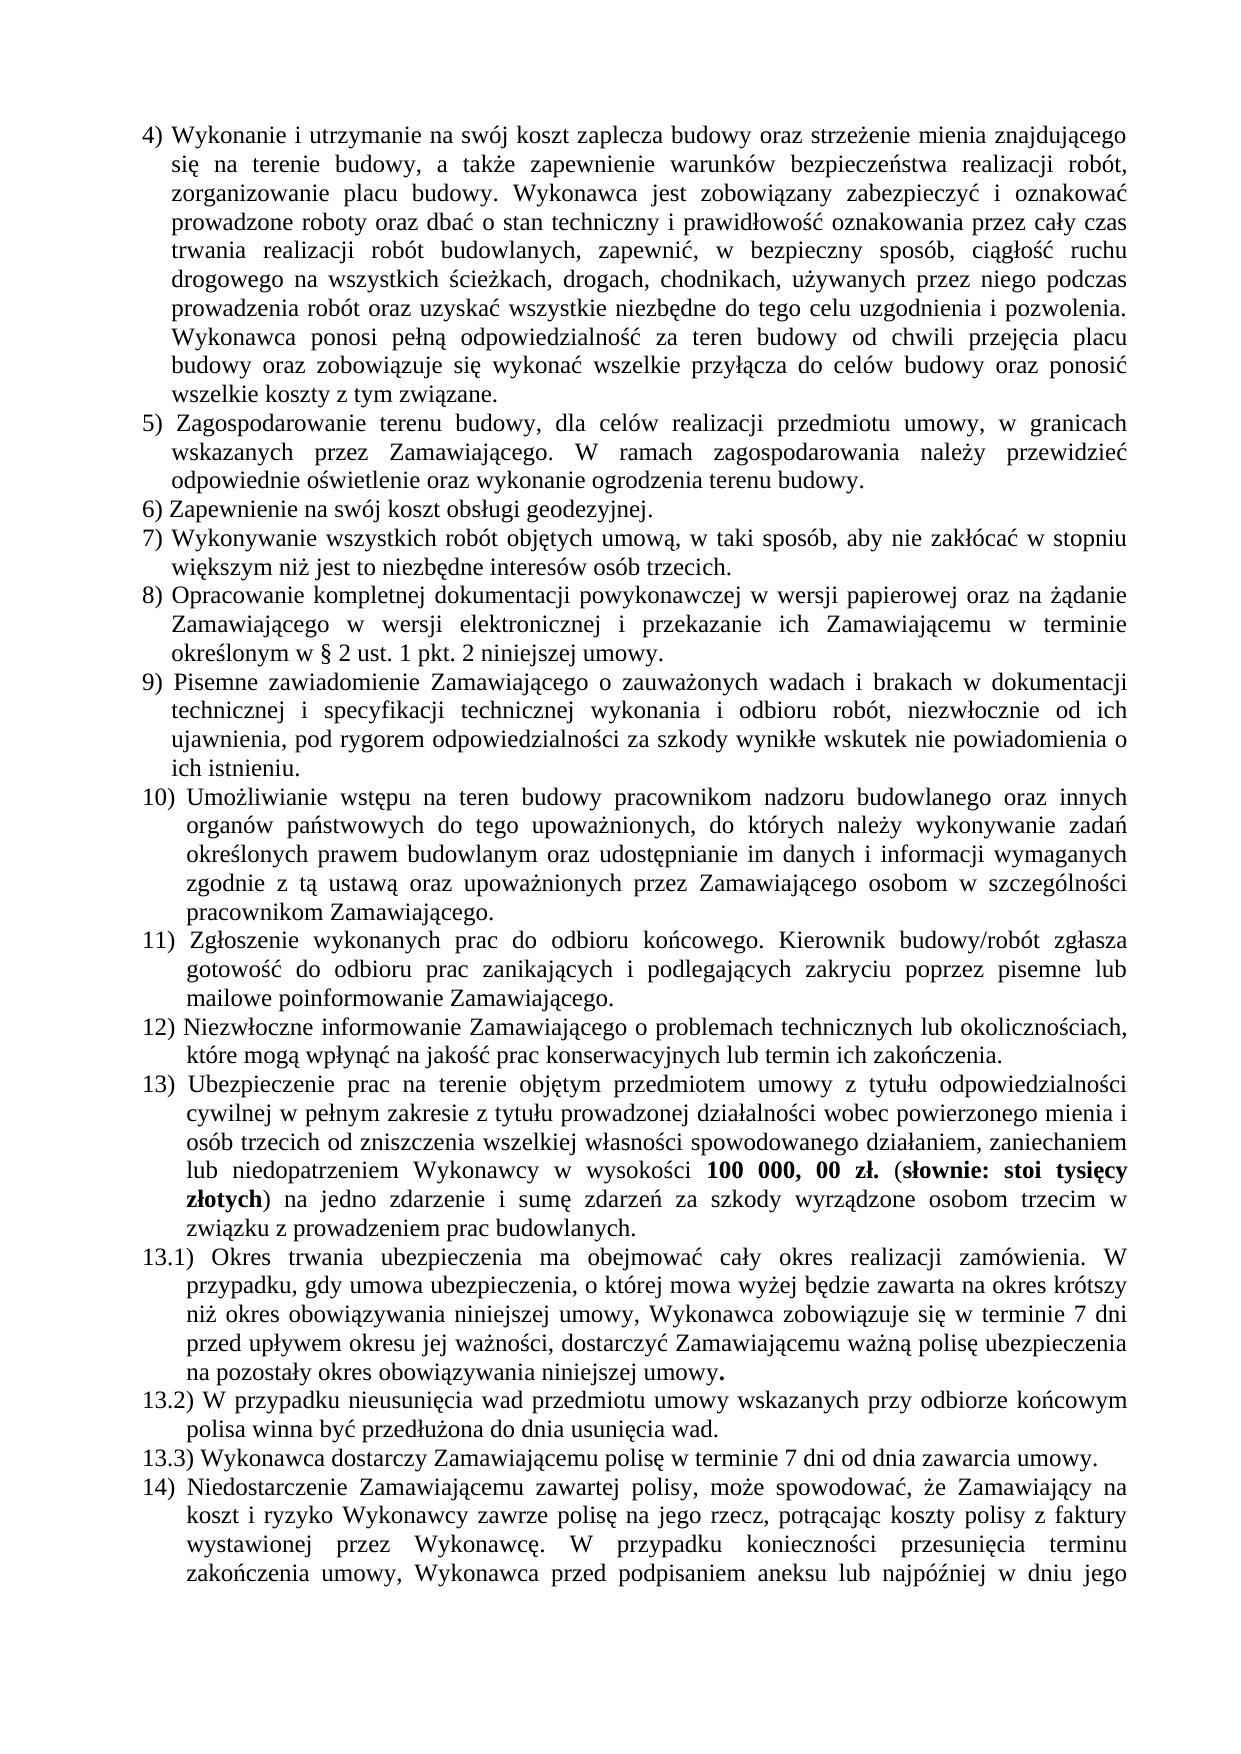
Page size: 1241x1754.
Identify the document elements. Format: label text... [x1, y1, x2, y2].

text 12) Niezwłoczne informowanie Zamawiającego o problemach technicznych lub okolicznościach, które mogą wpłynąć na jakość prac konserwacyjnych lub termin ich zakończenia. [142, 1012, 1128, 1069]
text 13.2) W przypadku nieusunięcia wad przedmiotu umowy wskazanych przy odbiorze końcowym polisa winna być przedłużona do dnia usunięcia wad. [142, 1386, 1128, 1443]
text 8) Opracowanie kompletnej dokumentacji powykonawczej w wersji papierowej oraz na żądanie Zamawiającego w wersji elektronicznej i przekazanie ich Zamawiającemu w terminie określonym w § 2 ust. 1 pkt. 2 niniejszej umowy. [142, 581, 1128, 667]
text 13.3) Wykonawca dostarczy Zamawiającemu polisę w terminie 7 dni od dnia zawarcia umowy. [142, 1443, 1128, 1472]
text 7) Wykonywanie wszystkich robót objętych umową, w taki sposób, aby nie zakłócać w stopniu większym niż jest to niezbędne interesów osób trzecich. [142, 523, 1128, 581]
text 11) Zgłoszenie wykonanych prac do odbioru końcowego. Kierownik budowy/robót zgłasza gotowość do odbioru prac zanikających i podlegających zakryciu poprzez pisemne lub mailowe poinformowanie Zamawiającego. [142, 926, 1128, 1012]
text 9) Pisemne zawiadomienie Zamawiającego o zauważonych wadach i brakach w dokumentacji technicznej i specyfikacji technicznej wykonania i odbioru robót, niezwłocznie od ich ujawnienia, pod rygorem odpowiedzialności za szkody wynikłe wskutek nie powiadomienia o ich istnieniu. [142, 667, 1128, 782]
text 4) Wykonanie i utrzymanie na swój koszt zaplecza budowy oraz strzeżenie mienia znajdującego się na terenie budowy, a także zapewnienie warunków bezpieczeństwa realizacji robót, zorganizowanie placu budowy. Wykonawca jest zobowiązany zabezpieczyć i oznakować prowadzone roboty oraz dbać o stan techniczny i prawidłowość oznakowania przez cały czas trwania realizacji robót budowlanych, zapewnić, w bezpieczny sposób, ciągłość ruchu drogowego na wszystkich ścieżkach, drogach, chodnikach, używanych przez niego podczas prowadzenia robót oraz uzyskać wszystkie niezbędne do tego celu uzgodnienia i pozwolenia. Wykonawca ponosi pełną odpowiedzialność za teren budowy od chwili przejęcia placu budowy oraz zobowiązuje się wykonać wszelkie przyłącza do celów budowy oraz ponosić wszelkie koszty z tym związane. [142, 121, 1128, 408]
text 6) Zapewnienie na swój koszt obsługi geodezyjnej. [112, 494, 1128, 523]
text 13.1) Okres trwania ubezpieczenia ma obejmować cały okres realizacji zamówienia. W przypadku, gdy umowa ubezpieczenia, o której mowa wyżej będzie zawarta na okres krótszy niż okres obowiązywania niniejszej umowy, Wykonawca zobowiązuje się w terminie 7 dni przed upływem okresu jej ważności, dostarczyć Zamawiającemu ważną polisę ubezpieczenia na pozostały okres obowiązywania niniejszej umowy. [142, 1242, 1128, 1386]
text 5) Zagospodarowanie terenu budowy, dla celów realizacji przedmiotu umowy, w granicach wskazanych przez Zamawiającego. W ramach zagospodarowania należy przewidzieć odpowiednie oświetlenie oraz wykonanie ogrodzenia terenu budowy. [142, 408, 1128, 494]
text 13) Ubezpieczenie prac na terenie objętym przedmiotem umowy z tytułu odpowiedzialności cywilnej w pełnym zakresie z tytułu prowadzonej działalności wobec powierzonego mienia i osób trzecich od zniszczenia wszelkiej własności spowodowanego działaniem, zaniechaniem lub niedopatrzeniem Wykonawcy w wysokości 100 000, 00 zł. (słownie: stoi tysięcy złotych) na jedno zdarzenie i sumę zdarzeń za szkody wyrządzone osobom trzecim w związku z prowadzeniem prac budowlanych. [142, 1069, 1128, 1242]
text 10) Umożliwianie wstępu na teren budowy pracownikom nadzoru budowlanego oraz innych organów państwowych do tego upoważnionych, do których należy wykonywanie zadań określonych prawem budowlanym oraz udostępnianie im danych i informacji wymaganych zgodnie z tą ustawą oraz upoważnionych przez Zamawiającego osobom w szczególności pracownikom Zamawiającego. [142, 782, 1128, 926]
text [142, 1472, 1128, 1587]
